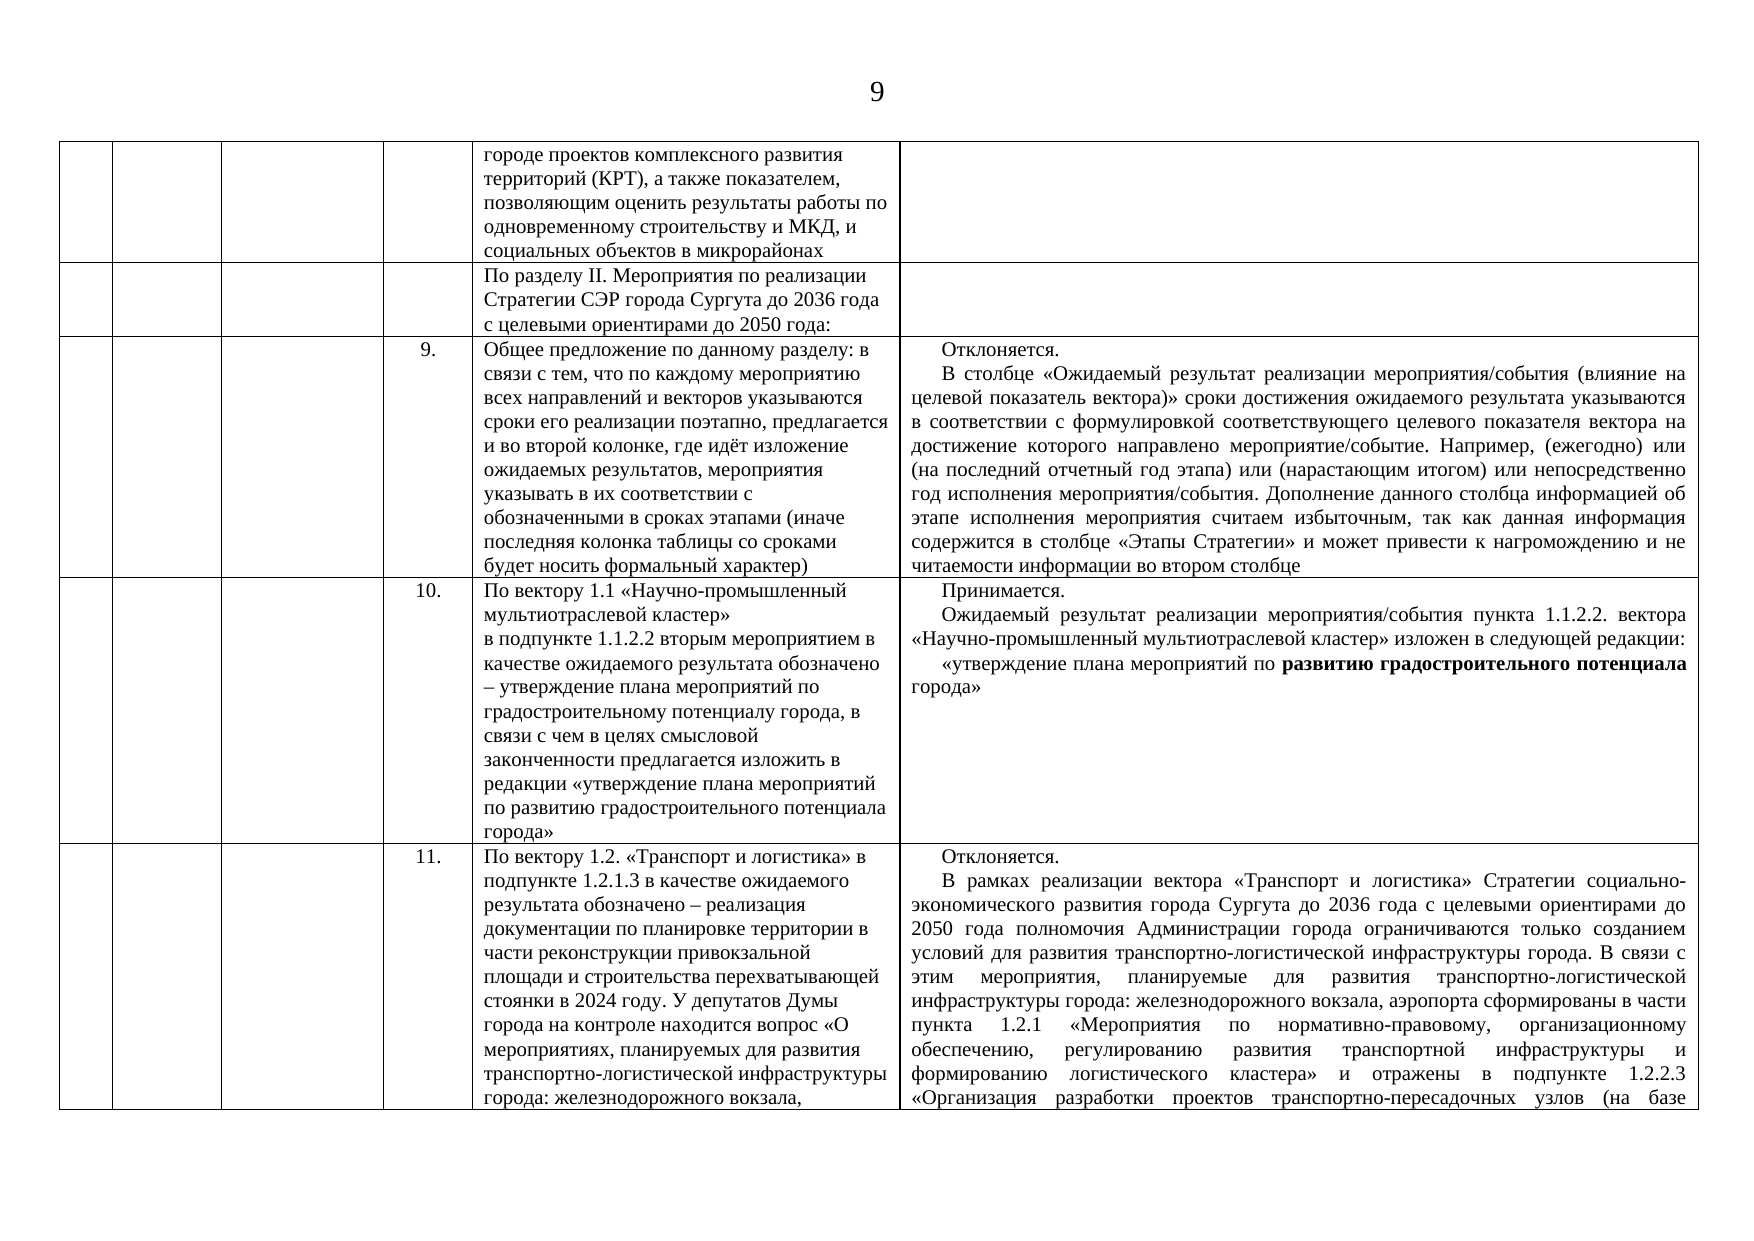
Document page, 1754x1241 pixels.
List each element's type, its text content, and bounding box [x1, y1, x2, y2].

table_cell [113, 844, 221, 1109]
table_cell 11. [384, 844, 472, 1109]
table_cell 10. [384, 578, 472, 843]
table_cell [222, 844, 383, 1109]
table_cell Общее предложение по данному разделу: в связи с тем, что по каждому мероприятию всех направлений и векторов указываются сроки его реализации поэтапно, предлагается и во второй колонке, где идёт изложение ожидаемых результатов, мероприятия указывать в их соответствии с обозначенными в сроках этапами (иначе последняя колонка таблицы со сроками будет носить формальный характер) [473, 337, 899, 577]
table_cell [222, 263, 383, 336]
table_cell 9. [384, 337, 472, 577]
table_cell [473, 142, 899, 262]
table_cell [60, 844, 112, 1109]
table_cell [222, 337, 383, 577]
table_cell Принимается. Ожидаемый результат реализации мероприятия/события пункта 1.1.2.2. вектора «Научно-промышленный мультиотраслевой кластер» изложен в следующей редакции: «утверждение плана мероприятий по развитию градостроительного потенциала города» [901, 578, 1698, 843]
table_cell [60, 578, 112, 843]
table_cell По разделу II. Мероприятия по реализации Стратегии СЭР города Сургута до 2036 года с целевыми ориентирами до 2050 года: [473, 263, 899, 336]
table_cell [901, 263, 1698, 336]
table_cell 8. [384, 142, 472, 262]
table_cell [384, 263, 472, 336]
table_cell Отклоняется. В столбце «Ожидаемый результат реализации мероприятия/события (влияние на целевой показатель вектора)» сроки достижения ожидаемого результата указываются в соответствии с формулировкой соответствующего целевого показателя вектора на достижение которого направлено мероприятие/событие. Например, (ежегодно) или (на последний отчетный год этапа) или (нарастающим итогом) или непосредственно год исполнения мероприятия/события. Дополнение данного столбца информацией об этапе исполнения мероприятия считаем избыточным, так как данная информация содержится в столбце «Этапы Стратегии» и может привести к нагромождению и не читаемости информации во втором столбце [901, 337, 1698, 577]
table_cell [60, 263, 112, 336]
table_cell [473, 844, 899, 1109]
table_cell [222, 578, 383, 843]
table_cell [901, 844, 1698, 1109]
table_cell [901, 142, 1698, 262]
table_cell [113, 337, 221, 577]
table_cell По вектору 1.1 «Научно-промышленный мультиотраслевой кластер» в подпункте 1.1.2.2 вторым мероприятием в качестве ожидаемого результата обозначено – утверждение плана мероприятий по градостроительному потенциалу города, в связи с чем в целях смысловой законченности предлагается изложить в редакции «утверждение плана мероприятий по развитию градостроительного потенциала города» [473, 578, 899, 843]
table_cell [222, 142, 383, 262]
table_cell [60, 142, 112, 262]
table_cell [113, 578, 221, 843]
table_cell [60, 337, 112, 577]
table_cell [113, 142, 221, 262]
table_cell [113, 263, 221, 336]
